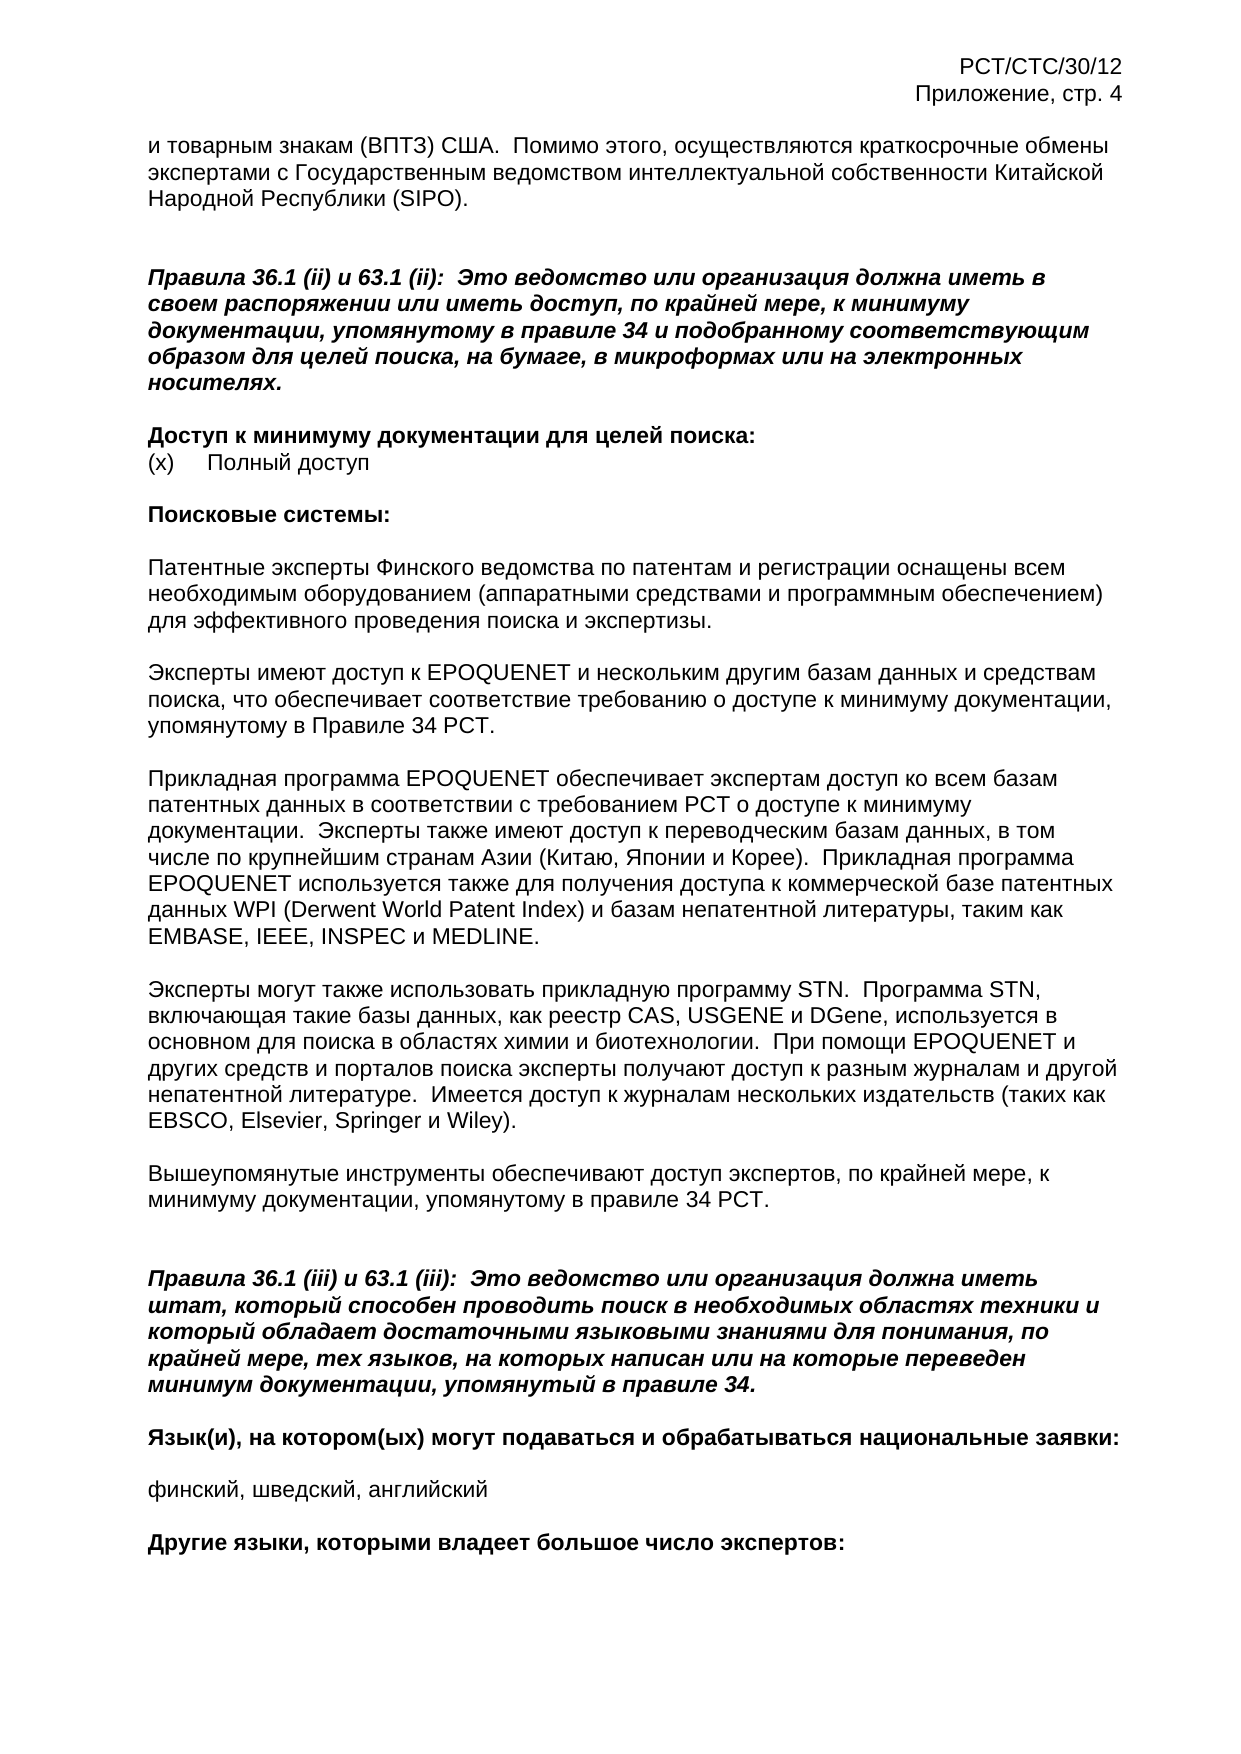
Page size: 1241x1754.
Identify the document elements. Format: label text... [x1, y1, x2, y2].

text Патентные эксперты Финского ведомства по патентам и регистрации оснащены всем необходимым оборудованием (аппаратными средствами и программным обеспечением) для эффективного проведения поиска и экспертизы. [148, 554, 1122, 633]
text финский, шведский, английский [148, 1476, 1122, 1503]
text Прикладная программа EPOQUENET обеспечивает экспертам доступ ко всем базам патентных данных в соответствии с требованием PCT о доступе к минимуму документации. Эксперты также имеют доступ к переводческим базам данных, в том числе по крупнейшим странам Азии (Китаю, Японии и Корее). Прикладная программа EPOQUENET используется также для получения доступа к коммерческой базе патентных данных WPI (Derwent World Patent Index) и базам непатентной литературы, таким как EMBASE, IEEE, INSPEC и MEDLINE. [148, 765, 1122, 949]
text Эксперты могут также использовать прикладную программу STN. Программа STN, включающая такие базы данных, как реестр CAS, USGENE и DGene, используется в основном для поиска в областях химии и биотехнологии. При помощи EPOQUENET и других средств и порталов поиска эксперты получают доступ к разным журналам и другой непатентной литературе. Имеется доступ к журналам нескольких издательств (таких как EBSCO, Elsevier, Springer и Wiley). [148, 976, 1122, 1134]
text (x) Полный доступ [148, 448, 1122, 475]
text Эксперты имеют доступ к EPOQUENET и нескольким другим базам данных и средствам поиска, что обеспечивает соответствие требованию о доступе к минимуму документации, упомянутому в Правиле 34 РСТ. [148, 659, 1122, 738]
text Язык(и), на котором(ых) могут подаваться и обрабатываться национальные заявки: [148, 1423, 1122, 1450]
text Вышеупомянутые инструменты обеспечивают доступ экспертов, по крайней мере, к минимуму документации, упомянутому в правиле 34 РСТ. [148, 1160, 1122, 1213]
text Доступ к минимуму документации для целей поиска: [148, 422, 1122, 448]
text Правила 36.1 (iii) и 63.1 (iii): Это ведомство или организация должна иметь штат, который способен проводить поиск в необходимых областях техники и который обладает достаточными языковыми знаниями для понимания, по крайней мере, тех языков, на которых написан или на которые переведен минимум документации, упомянутый в правиле 34. [148, 1265, 1122, 1397]
text Другие языки, которыми владеет большое число экспертов: [148, 1529, 1122, 1555]
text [148, 132, 1122, 211]
text Правила 36.1 (ii) и 63.1 (ii): Это ведомство или организация должна иметь в своем распоряжении или иметь доступ, по крайней мере, к минимуму документации, упомянутому в правиле 34 и подобранному соответствующим образом для целей поиска, на бумаге, в микроформах или на электронных носителях. [148, 264, 1122, 396]
text Поисковые системы: [148, 501, 1122, 527]
